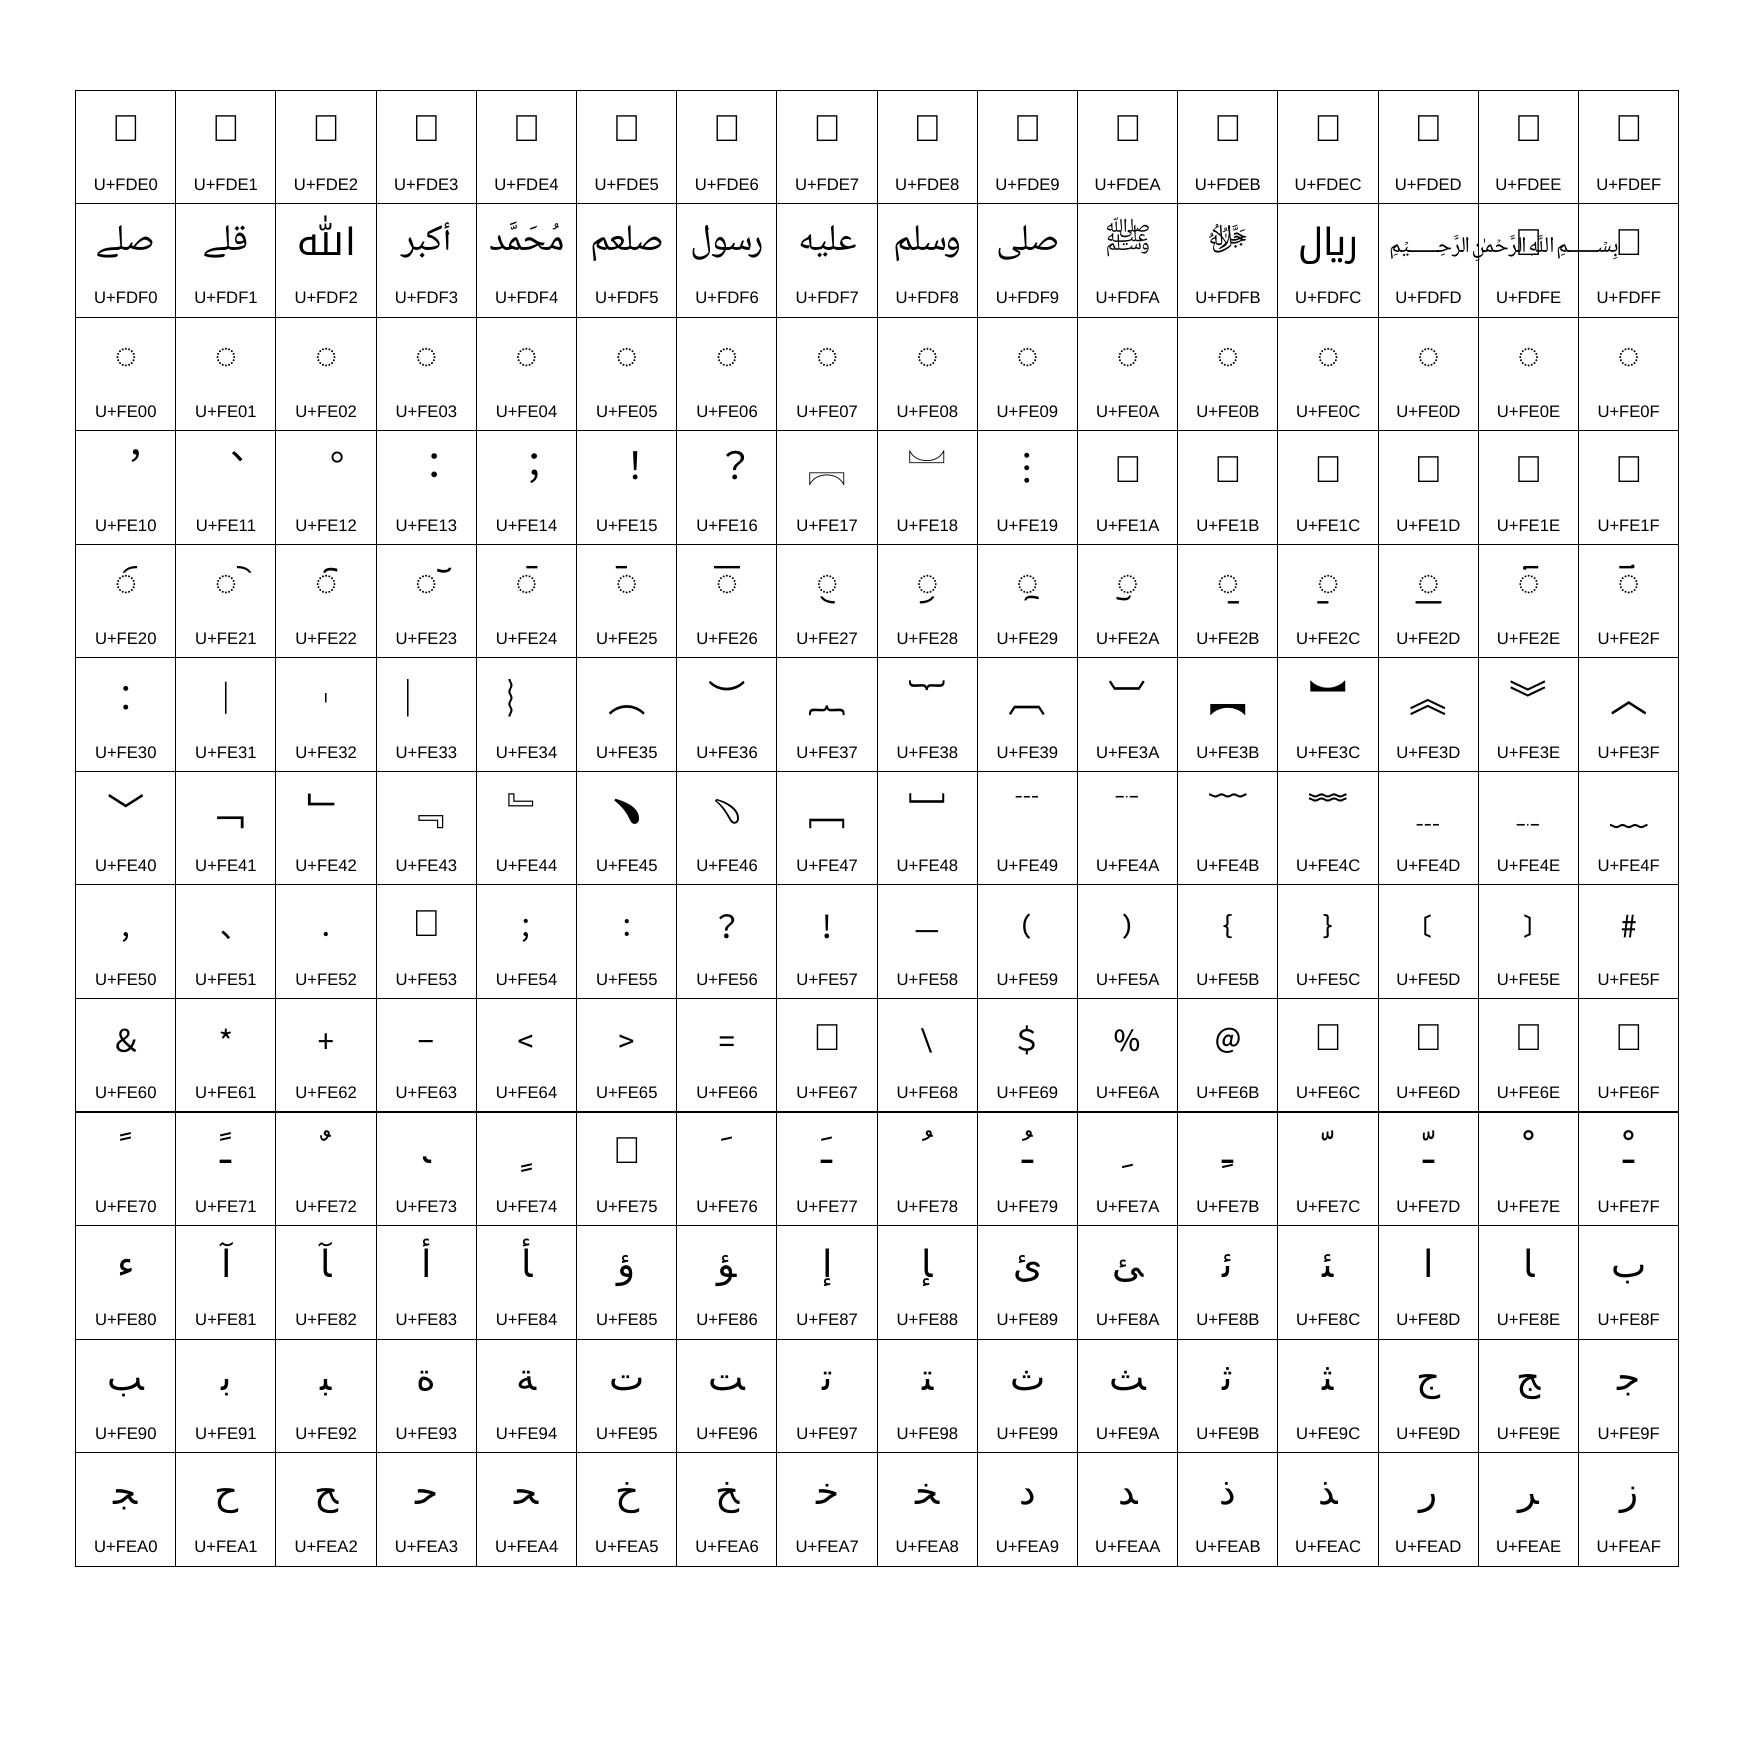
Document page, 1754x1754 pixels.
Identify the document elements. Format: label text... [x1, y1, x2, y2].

table_cell ﹵ U+FE75 [577, 1113, 676, 1225]
table_cell ﷩ U+FDE9 [978, 91, 1077, 203]
table_cell ﺋ U+FE8B [1178, 1226, 1277, 1338]
table_cell ︊ U+FE0A [1078, 318, 1177, 430]
table_cell ﺣ U+FEA3 [377, 1453, 476, 1566]
table_cell ︥ U+FE25 [577, 545, 676, 657]
table_cell ︕ U+FE15 [577, 431, 676, 544]
table_cell ︑ U+FE11 [176, 431, 275, 544]
table_cell ﹱ U+FE71 [176, 1113, 275, 1225]
table_cell ︘ U+FE18 [878, 431, 977, 544]
table_cell ﺃ U+FE83 [377, 1226, 476, 1338]
table_cell ︺ U+FE3A [1078, 658, 1177, 771]
table_cell ﺮ U+FEAE [1479, 1453, 1578, 1566]
table_cell ﺪ U+FEAA [1078, 1453, 1177, 1566]
table_cell ﹂ U+FE42 [276, 772, 376, 884]
table_cell ︼ U+FE3C [1278, 658, 1378, 771]
table_cell ﹿ U+FE7F [1579, 1113, 1678, 1225]
table_cell ︐ U+FE10 [76, 431, 175, 544]
table_cell ﺢ U+FEA2 [276, 1453, 376, 1566]
table_cell ﹃ U+FE43 [377, 772, 476, 884]
table_cell ︳ U+FE33 [377, 658, 476, 771]
table_cell ﹁ U+FE41 [176, 772, 275, 884]
table_cell ︩ U+FE29 [978, 545, 1077, 657]
table_cell ﺑ U+FE91 [176, 1340, 275, 1452]
table_cell ﺝ U+FE9D [1379, 1340, 1478, 1452]
table_cell ﺅ U+FE85 [577, 1226, 676, 1338]
table_cell ︡ U+FE21 [176, 545, 275, 657]
table_cell ︁ U+FE01 [176, 318, 275, 430]
table_cell ﹄ U+FE44 [477, 772, 576, 884]
table_cell ﹷ U+FE77 [777, 1113, 877, 1225]
table_cell ﹸ U+FE78 [878, 1113, 977, 1225]
table_cell ﹚ U+FE5A [1078, 885, 1177, 998]
table_cell ﷷ U+FDF7 [777, 204, 877, 317]
table_cell ︇ U+FE07 [777, 318, 877, 430]
table_cell ﺙ U+FE99 [978, 1340, 1077, 1452]
table_cell ﹕ U+FE55 [577, 885, 676, 998]
table_cell ﺘ U+FE98 [878, 1340, 977, 1452]
table_cell ﺔ U+FE94 [477, 1340, 576, 1452]
table_cell ︹ U+FE39 [978, 658, 1077, 771]
table_cell ︞ U+FE1E [1479, 431, 1578, 544]
table_cell ︵ U+FE35 [577, 658, 676, 771]
table_cell ﹏ U+FE4F [1579, 772, 1678, 884]
table_cell ﷤ U+FDE4 [477, 91, 576, 203]
table_cell ︣ U+FE23 [377, 545, 476, 657]
table_cell ﷨ U+FDE8 [878, 91, 977, 203]
table_cell ﺌ U+FE8C [1278, 1226, 1378, 1338]
table_cell ﹮ U+FE6E [1479, 999, 1578, 1111]
table_cell ﹨ U+FE68 [878, 999, 977, 1111]
table_cell ︈ U+FE08 [878, 318, 977, 430]
table_cell ﹀ U+FE40 [76, 772, 175, 884]
table_cell ︓ U+FE13 [377, 431, 476, 544]
table_cell ︃ U+FE03 [377, 318, 476, 430]
table_cell ﹠ U+FE60 [76, 999, 175, 1111]
table_cell ︚ U+FE1A [1078, 431, 1177, 544]
table_cell ﷠ U+FDE0 [76, 91, 175, 203]
table_cell ︻ U+FE3B [1178, 658, 1277, 771]
table_cell ︲ U+FE32 [276, 658, 376, 771]
table_cell ﷻ U+FDFB [1178, 204, 1277, 317]
table_cell ﺍ U+FE8D [1379, 1226, 1478, 1338]
table_cell ﺭ U+FEAD [1379, 1453, 1478, 1566]
table_cell ﹾ U+FE7E [1479, 1113, 1578, 1225]
table_cell ﹊ U+FE4A [1078, 772, 1177, 884]
table_cell ﺓ U+FE93 [377, 1340, 476, 1452]
table_cell ﺧ U+FEA7 [777, 1453, 877, 1566]
table_cell ﹔ U+FE54 [477, 885, 576, 998]
table_cell ︪ U+FE2A [1078, 545, 1177, 657]
table_cell ﺉ U+FE89 [978, 1226, 1077, 1338]
table_cell ︒ U+FE12 [276, 431, 376, 544]
table_cell ︦ U+FE26 [677, 545, 776, 657]
table_cell ﹌ U+FE4C [1278, 772, 1378, 884]
table_cell ﷸ U+FDF8 [878, 204, 977, 317]
table_cell ﹝ U+FE5D [1379, 885, 1478, 998]
table_cell ﹫ U+FE6B [1178, 999, 1277, 1111]
table_cell ︙ U+FE19 [978, 431, 1077, 544]
table_cell ﷥ U+FDE5 [577, 91, 676, 203]
table_cell ︖ U+FE16 [677, 431, 776, 544]
table_cell ﷢ U+FDE2 [276, 91, 376, 203]
table_cell ︧ U+FE27 [777, 545, 877, 657]
table_cell ﺜ U+FE9C [1278, 1340, 1378, 1452]
table_cell ︨ U+FE28 [878, 545, 977, 657]
table_cell ︸ U+FE38 [878, 658, 977, 771]
table_cell ﹧ U+FE67 [777, 999, 877, 1111]
table_cell ﺗ U+FE97 [777, 1340, 877, 1452]
table_cell ︱ U+FE31 [176, 658, 275, 771]
table_cell ﹩ U+FE69 [978, 999, 1077, 1111]
table_cell ﷲ U+FDF2 [276, 204, 376, 317]
table_cell ﹓ U+FE53 [377, 885, 476, 998]
table_cell ﷹ U+FDF9 [978, 204, 1077, 317]
table_cell ﹥ U+FE65 [577, 999, 676, 1111]
table_cell ﺬ U+FEAC [1278, 1453, 1378, 1566]
table_cell ﷫ U+FDEB [1178, 91, 1277, 203]
table_cell ﺟ U+FE9F [1579, 1340, 1678, 1452]
table_cell ︌ U+FE0C [1278, 318, 1378, 430]
table_cell ﺏ U+FE8F [1579, 1226, 1678, 1338]
table_cell ﹯ U+FE6F [1579, 999, 1678, 1111]
table_cell ﷼ U+FDFC [1278, 204, 1378, 317]
table_cell ︗ U+FE17 [777, 431, 877, 544]
table_cell ﹆ U+FE46 [677, 772, 776, 884]
table_cell ﹘ U+FE58 [878, 885, 977, 998]
table_cell ︮ U+FE2E [1479, 545, 1578, 657]
table_cell ﷮ U+FDEE [1479, 91, 1578, 203]
table_cell ﷺ U+FDFA [1078, 204, 1177, 317]
table_cell ﷣ U+FDE3 [377, 91, 476, 203]
table_cell ﹟ U+FE5F [1579, 885, 1678, 998]
table_cell ﹅ U+FE45 [577, 772, 676, 884]
table_cell ﺥ U+FEA5 [577, 1453, 676, 1566]
table_cell ﹣ U+FE63 [377, 999, 476, 1111]
table_cell ︷ U+FE37 [777, 658, 877, 771]
table_cell ﹞ U+FE5E [1479, 885, 1578, 998]
table_cell ﺡ U+FEA1 [176, 1453, 275, 1566]
table_cell ﷾ U+FDFE [1479, 204, 1578, 317]
table_cell ﺫ U+FEAB [1178, 1453, 1277, 1566]
table_cell ﷰ U+FDF0 [76, 204, 175, 317]
table_cell ︄ U+FE04 [477, 318, 576, 430]
table_cell ﷳ U+FDF3 [377, 204, 476, 317]
table_cell ︂ U+FE02 [276, 318, 376, 430]
table_cell ﹬ U+FE6C [1278, 999, 1378, 1111]
table_cell ﺩ U+FEA9 [978, 1453, 1077, 1566]
table_cell ﺐ U+FE90 [76, 1340, 175, 1452]
table_cell ﹳ U+FE73 [377, 1113, 476, 1225]
table_cell ︽ U+FE3D [1379, 658, 1478, 771]
table_cell ﹍ U+FE4D [1379, 772, 1478, 884]
table_cell ﺁ U+FE81 [176, 1226, 275, 1338]
table_cell ﺞ U+FE9E [1479, 1340, 1578, 1452]
table_cell ﷬ U+FDEC [1278, 91, 1378, 203]
table_cell ︅ U+FE05 [577, 318, 676, 430]
table_cell ﹭ U+FE6D [1379, 999, 1478, 1111]
table_cell ﷧ U+FDE7 [777, 91, 877, 203]
table_cell ︯ U+FE2F [1579, 545, 1678, 657]
table_cell ﺂ U+FE82 [276, 1226, 376, 1338]
table_cell ︝ U+FE1D [1379, 431, 1478, 544]
table_cell ︛ U+FE1B [1178, 431, 1277, 544]
table_cell ﷿ U+FDFF [1579, 204, 1678, 317]
table_cell ︢ U+FE22 [276, 545, 376, 657]
table_cell ﷵ U+FDF5 [577, 204, 676, 317]
table_cell ﹎ U+FE4E [1479, 772, 1578, 884]
table_cell ﹪ U+FE6A [1078, 999, 1177, 1111]
table_cell ﷡ U+FDE1 [176, 91, 275, 203]
table_cell ︎ U+FE0E [1479, 318, 1578, 430]
table_cell ﹒ U+FE52 [276, 885, 376, 998]
table_cell ︭ U+FE2D [1379, 545, 1478, 657]
table_cell ﺯ U+FEAF [1579, 1453, 1678, 1566]
table_cell ﹻ U+FE7B [1178, 1113, 1277, 1225]
table_cell ︠ U+FE20 [76, 545, 175, 657]
table_cell ﹰ U+FE70 [76, 1113, 175, 1225]
table_cell ﺚ U+FE9A [1078, 1340, 1177, 1452]
table_cell ﷭ U+FDED [1379, 91, 1478, 203]
table_cell ﺊ U+FE8A [1078, 1226, 1177, 1338]
table_cell ︫ U+FE2B [1178, 545, 1277, 657]
table_cell ﺒ U+FE92 [276, 1340, 376, 1452]
table_cell ﹦ U+FE66 [677, 999, 776, 1111]
table_cell ︾ U+FE3E [1479, 658, 1578, 771]
table_cell ️ U+FE0F [1579, 318, 1678, 430]
table_cell ﹑ U+FE51 [176, 885, 275, 998]
table_cell ﷽ U+FDFD [1379, 204, 1478, 317]
table_cell ︰ U+FE30 [76, 658, 175, 771]
table_cell ﹋ U+FE4B [1178, 772, 1277, 884]
table_cell ﹹ U+FE79 [978, 1113, 1077, 1225]
table_cell ﹲ U+FE72 [276, 1113, 376, 1225]
table_cell ﹤ U+FE64 [477, 999, 576, 1111]
table_cell ﺈ U+FE88 [878, 1226, 977, 1338]
table_cell ﷪ U+FDEA [1078, 91, 1177, 203]
table_cell ﷦ U+FDE6 [677, 91, 776, 203]
table_cell ︍ U+FE0D [1379, 318, 1478, 430]
table_cell ︜ U+FE1C [1278, 431, 1378, 544]
table_cell ︋ U+FE0B [1178, 318, 1277, 430]
table_cell ﹉ U+FE49 [978, 772, 1077, 884]
table_cell ︿ U+FE3F [1579, 658, 1678, 771]
table_cell ﺖ U+FE96 [677, 1340, 776, 1452]
table_cell ︉ U+FE09 [978, 318, 1077, 430]
table_cell ﺀ U+FE80 [76, 1226, 175, 1338]
table_cell ﹶ U+FE76 [677, 1113, 776, 1225]
table_cell ﷶ U+FDF6 [677, 204, 776, 317]
table_cell ﺨ U+FEA8 [878, 1453, 977, 1566]
table_cell ︬ U+FE2C [1278, 545, 1378, 657]
table_cell ﹡ U+FE61 [176, 999, 275, 1111]
table_cell ﹽ U+FE7D [1379, 1113, 1478, 1225]
table_cell ﹖ U+FE56 [677, 885, 776, 998]
table_cell ﹜ U+FE5C [1278, 885, 1378, 998]
table_cell ﺛ U+FE9B [1178, 1340, 1277, 1452]
table_cell ︀ U+FE00 [76, 318, 175, 430]
table_cell ﹺ U+FE7A [1078, 1113, 1177, 1225]
table_cell ﺎ U+FE8E [1479, 1226, 1578, 1338]
table_cell ﺕ U+FE95 [577, 1340, 676, 1452]
table_cell ﺇ U+FE87 [777, 1226, 877, 1338]
table_cell ︆ U+FE06 [677, 318, 776, 430]
table_cell ﹛ U+FE5B [1178, 885, 1277, 998]
table_cell ﺆ U+FE86 [677, 1226, 776, 1338]
table_cell ︤ U+FE24 [477, 545, 576, 657]
table_cell ﺠ U+FEA0 [76, 1453, 175, 1566]
table_cell ﹇ U+FE47 [777, 772, 877, 884]
table_cell ﹈ U+FE48 [878, 772, 977, 884]
table_cell ﺦ U+FEA6 [677, 1453, 776, 1566]
table_cell ﷱ U+FDF1 [176, 204, 275, 317]
table_cell ﹼ U+FE7C [1278, 1113, 1378, 1225]
table_cell ﹗ U+FE57 [777, 885, 877, 998]
table_cell ﹴ U+FE74 [477, 1113, 576, 1225]
table_cell ﷴ U+FDF4 [477, 204, 576, 317]
table_cell ﹐ U+FE50 [76, 885, 175, 998]
table_cell ﺄ U+FE84 [477, 1226, 576, 1338]
table_cell ﹢ U+FE62 [276, 999, 376, 1111]
table_cell ︟ U+FE1F [1579, 431, 1678, 544]
table_cell ︴ U+FE34 [477, 658, 576, 771]
table_cell ﷯ U+FDEF [1579, 91, 1678, 203]
table_cell ﺤ U+FEA4 [477, 1453, 576, 1566]
table_cell ﹙ U+FE59 [978, 885, 1077, 998]
table_cell ︶ U+FE36 [677, 658, 776, 771]
table_cell ︔ U+FE14 [477, 431, 576, 544]
